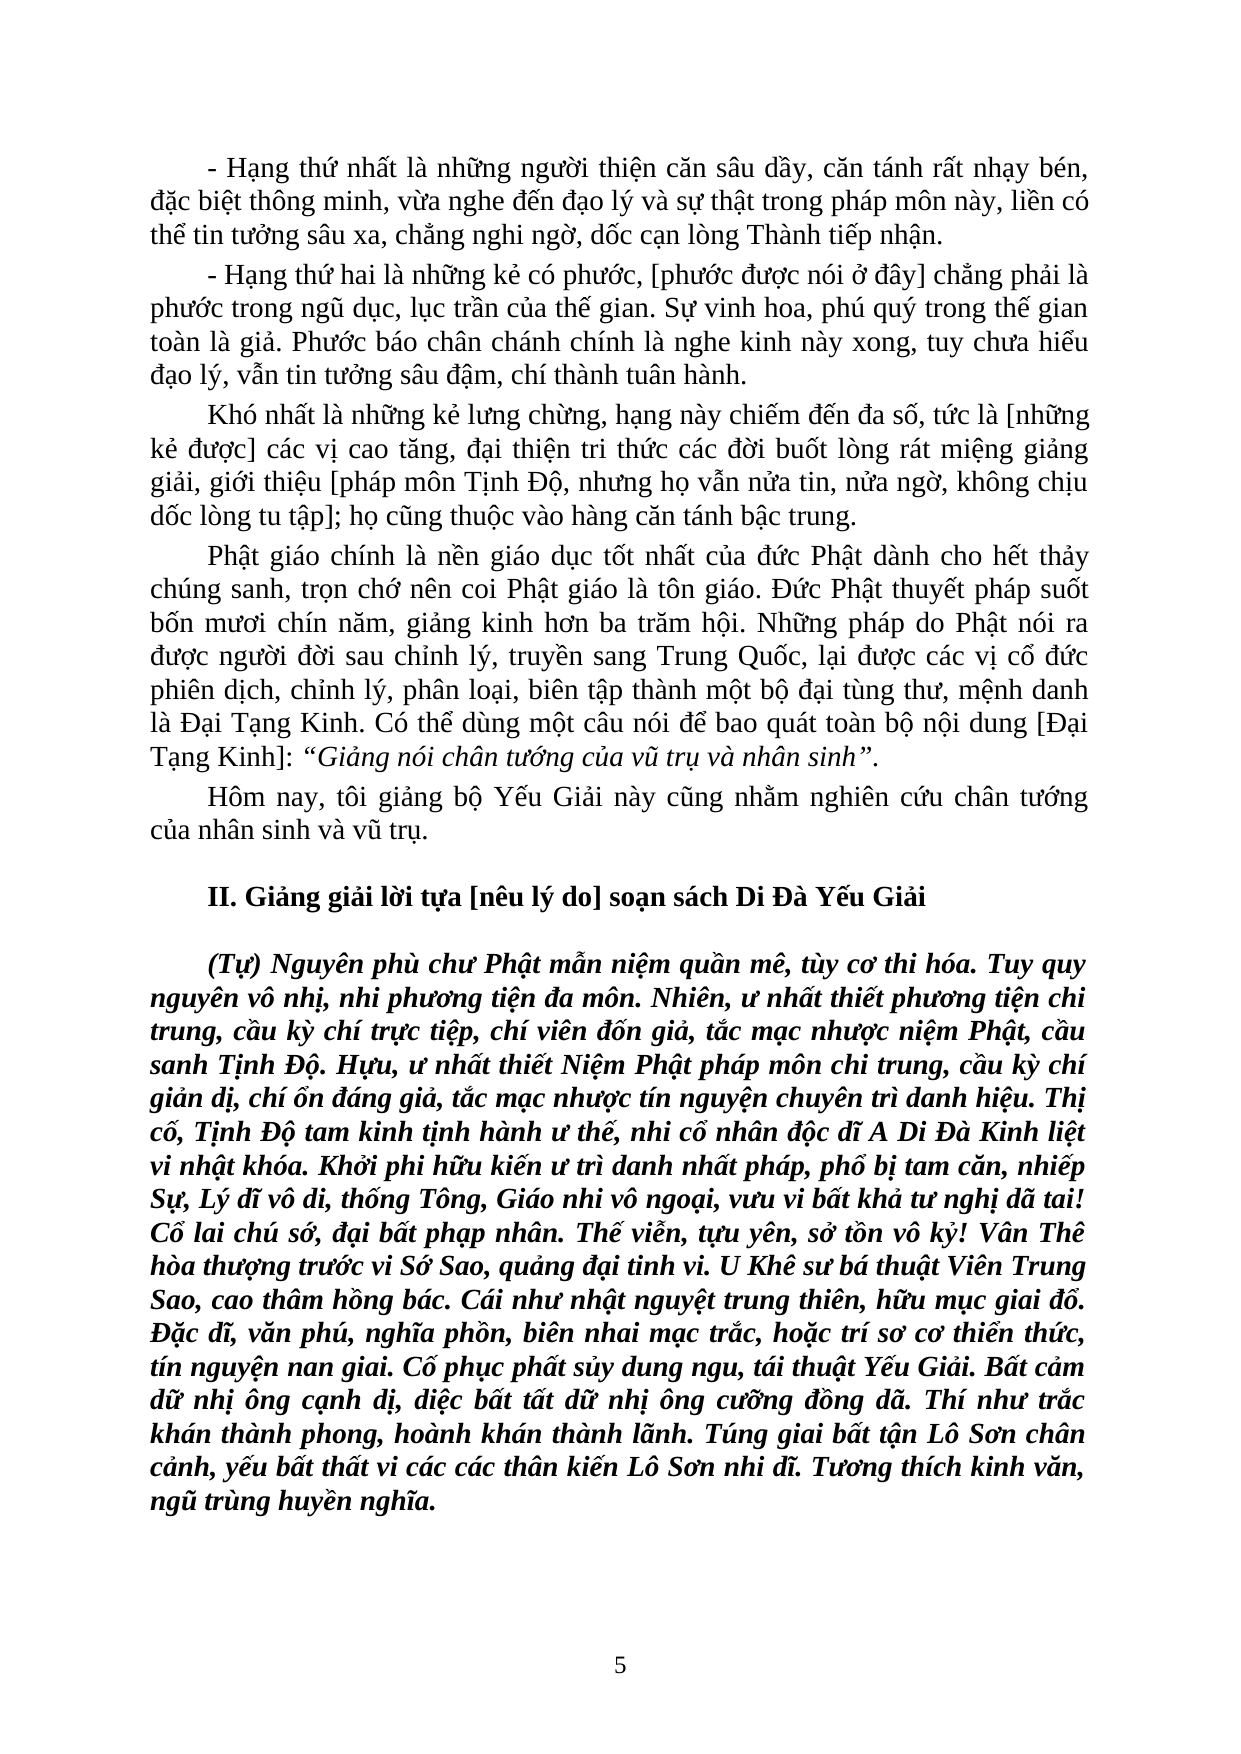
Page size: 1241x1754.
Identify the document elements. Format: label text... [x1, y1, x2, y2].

text II. Giảng giải lời tựa [nêu lý do] soạn sách Di Đà Yếu Giải [150, 879, 1090, 913]
text - Hạng thứ nhất là những người thiện căn sâu dầy, căn tánh rất nhạy bén, đặc biệt thông minh, vừa nghe đến đạo lý và sự thật trong pháp môn này, liền có thể tin tưởng sâu xa, chẳng nghi ngờ, dốc cạn lòng Thành tiếp nhận. [150, 150, 1090, 251]
text - Hạng thứ hai là những kẻ có phước, [phước được nói ở đây] chẳng phải là phước trong ngũ dục, lục trần của thế gian. Sự vinh hoa, phú quý trong thế gian toàn là giả. Phước báo chân chánh chính là nghe kinh này xong, tuy chưa hiểu đạo lý, vẫn tin tưởng sâu đậm, chí thành tuân hành. [150, 257, 1090, 391]
text Phật giáo chính là nền giáo dục tốt nhất của đức Phật dành cho hết thảy chúng sanh, trọn chớ nên coi Phật giáo là tôn giáo. Đức Phật thuyết pháp suốt bốn mươi chín năm, giảng kinh hơn ba trăm hội. Những pháp do Phật nói ra được người đời sau chỉnh lý, truyền sang Trung Quốc, lại được các vị cổ đức phiên dịch, chỉnh lý, phân loại, biên tập thành một bộ đại tùng thư, mệnh danh là Đại Tạng Kinh. Có thể dùng một câu nói để bao quát toàn bộ nội dung [Đại Tạng Kinh]: “Giảng nói chân tướng của vũ trụ và nhân sinh”. [150, 538, 1090, 772]
text Hôm nay, tôi giảng bộ Yếu Giải này cũng nhằm nghiên cứu chân tướng của nhân sinh và vũ trụ. [150, 779, 1090, 846]
text (Tự) Nguyên phù chư Phật mẫn niệm quần mê, tùy cơ thi hóa. Tuy quy nguyên vô nhị, nhi phương tiện đa môn. Nhiên, ư nhất thiết phương tiện chi trung, cầu kỳ chí trực tiệp, chí viên đốn giả, tắc mạc nhược niệm Phật, cầu sanh Tịnh Độ. Hựu, ư nhất thiết Niệm Phật pháp môn chi trung, cầu kỳ chí giản dị, chí ổn đáng giả, tắc mạc nhược tín nguyện chuyên trì danh hiệu. Thị cố, Tịnh Độ tam kinh tịnh hành ư thế, nhi cổ nhân độc dĩ A Di Đà Kinh liệt vi nhật khóa. Khởi phi hữu kiến ư trì danh nhất pháp, phổ bị tam căn, nhiếp Sự, Lý dĩ vô di, thống Tông, Giáo nhi vô ngoại, vưu vi bất khả tư nghị dã tai! Cổ lai chú sớ, đại bất phạp nhân. Thế viễn, tựu yên, sở tồn vô kỷ! Vân Thê hòa thượng trước vi Sớ Sao, quảng đại tinh vi. U Khê sư bá thuật Viên Trung Sao, cao thâm hồng bác. Cái như nhật nguyệt trung thiên, hữu mục giai đổ. Đặc dĩ, văn phú, nghĩa phồn, biên nhai mạc trắc, hoặc trí sơ cơ thiển thức, tín nguyện nan giai. Cố phục phất sủy dung ngu, tái thuật Yếu Giải. Bất cảm dữ nhị ông cạnh dị, diệc bất tất dữ nhị ông cưỡng đồng dã. Thí như trắc khán thành phong, hoành khán thành lãnh. Túng giai bất tận Lô Sơn chân cảnh, yếu bất thất vi các các thân kiến Lô Sơn nhi dĩ. Tương thích kinh văn, ngũ trùng huyền nghĩa. [150, 946, 1090, 1517]
text Khó nhất là những kẻ lưng chừng, hạng này chiếm đến đa số, tức là [những kẻ được] các vị cao tăng, đại thiện tri thức các đời buốt lòng rát miệng giảng giải, giới thiệu [pháp môn Tịnh Độ, nhưng họ vẫn nửa tin, nửa ngờ, không chịu dốc lòng tu tập]; họ cũng thuộc vào hàng căn tánh bậc trung. [150, 397, 1090, 531]
